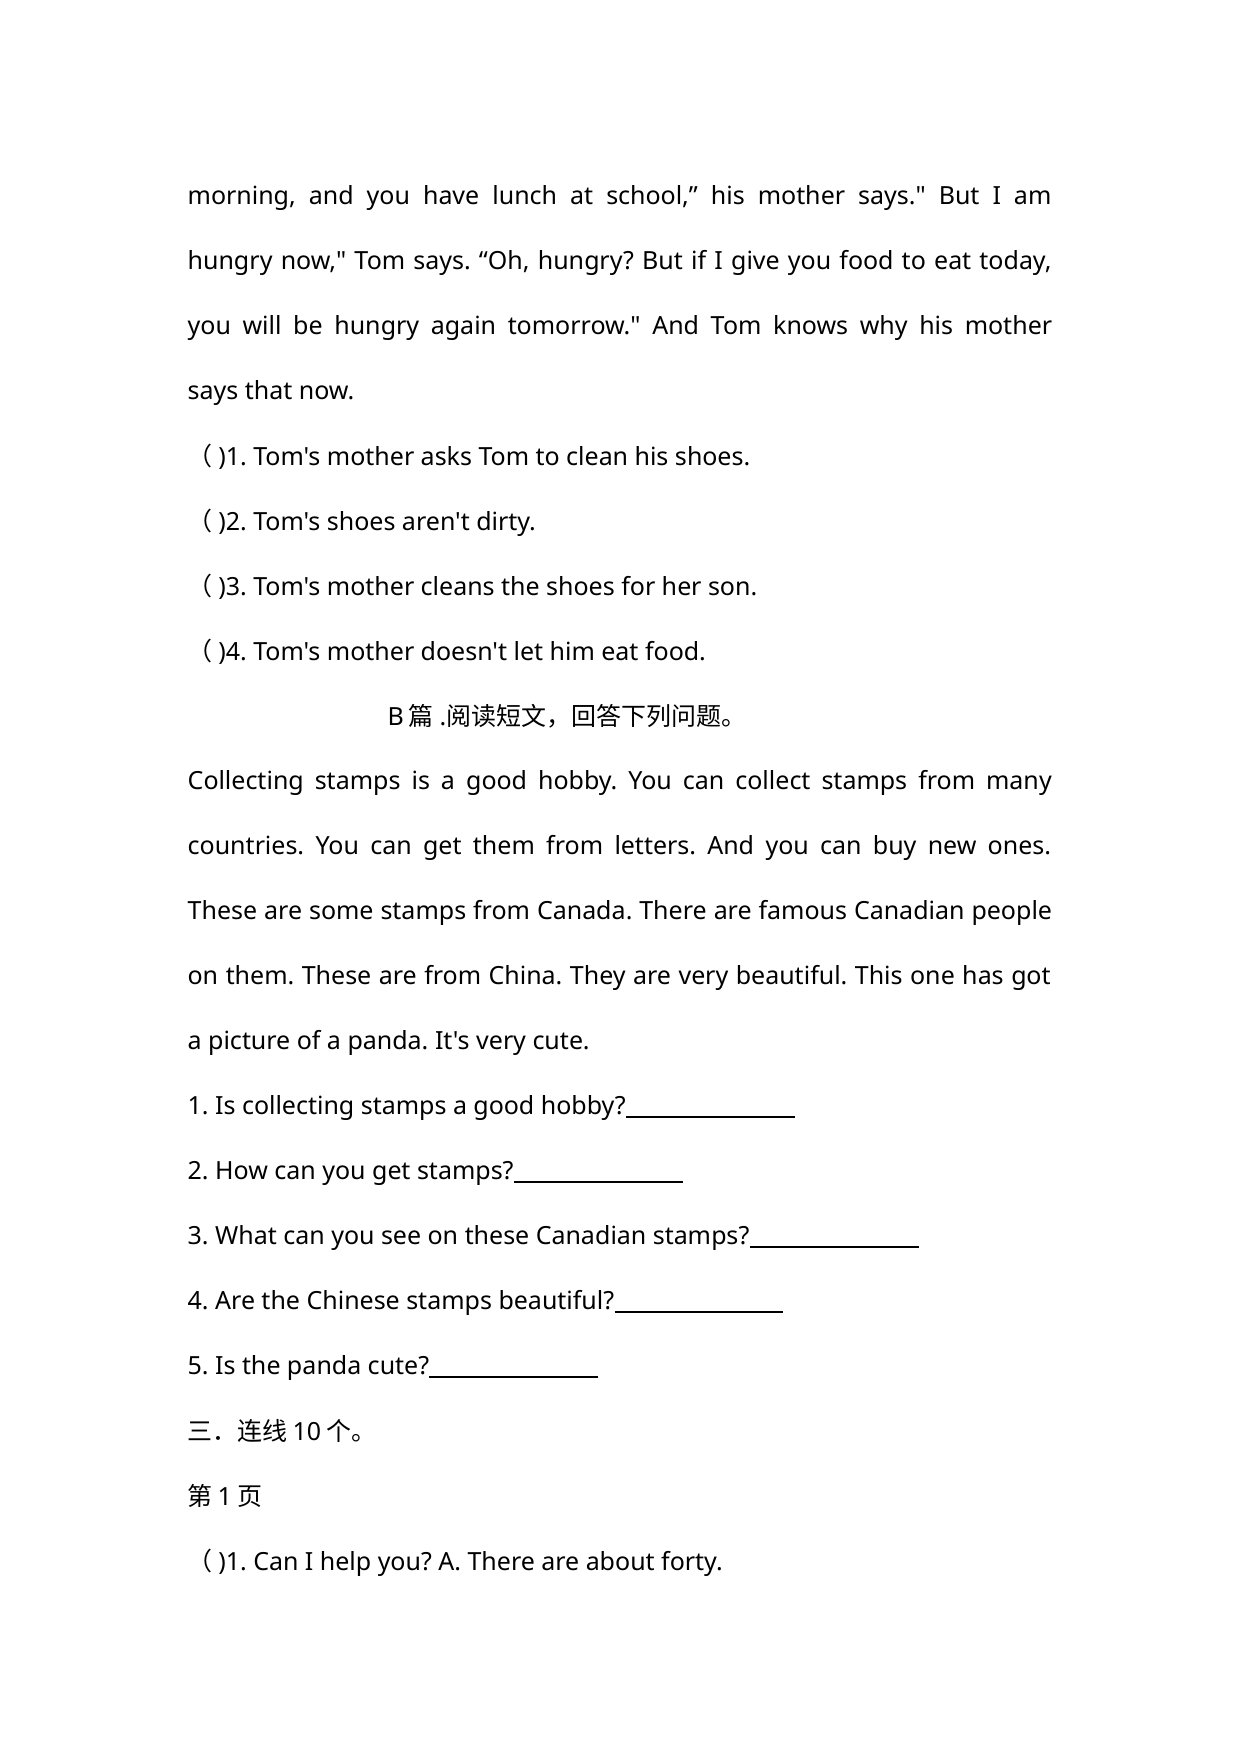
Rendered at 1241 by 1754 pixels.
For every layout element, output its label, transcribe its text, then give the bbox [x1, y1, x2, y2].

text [187, 162, 1053, 422]
text 5. Is the panda cute? [187, 1332, 1053, 1397]
text （ )1. Tom's mother asks Tom to clean his shoes. [187, 422, 1053, 487]
text 4. Are the Chinese stamps beautiful? [187, 1267, 1053, 1332]
text （ )3. Tom's mother cleans the shoes for her son. [187, 552, 1053, 617]
text Collecting stamps is a good hobby. You can collect stamps from many countries. You can get them from letters. And you can buy new ones. These are some stamps from Canada. There are famous Canadian people on them. These are from China. They are very beautiful. This one has got a picture of a panda. It's very cute. [187, 747, 1053, 1072]
text 三．连线10个。 [187, 1397, 1053, 1462]
text 1. Is collecting stamps a good hobby? [187, 1072, 1053, 1137]
text （ )4. Tom's mother doesn't let him eat food. [187, 617, 1053, 682]
text （ )2. Tom's shoes aren't dirty. [187, 487, 1053, 552]
text 2. How can you get stamps? [187, 1137, 1053, 1202]
text 第1页 [187, 1462, 1053, 1527]
text B篇 .阅读短文，回答下列问题。 [187, 682, 1053, 747]
text （ )1. Can I help you? A. There are about forty. [187, 1527, 1053, 1592]
text 3. What can you see on these Canadian stamps? [187, 1202, 1053, 1267]
